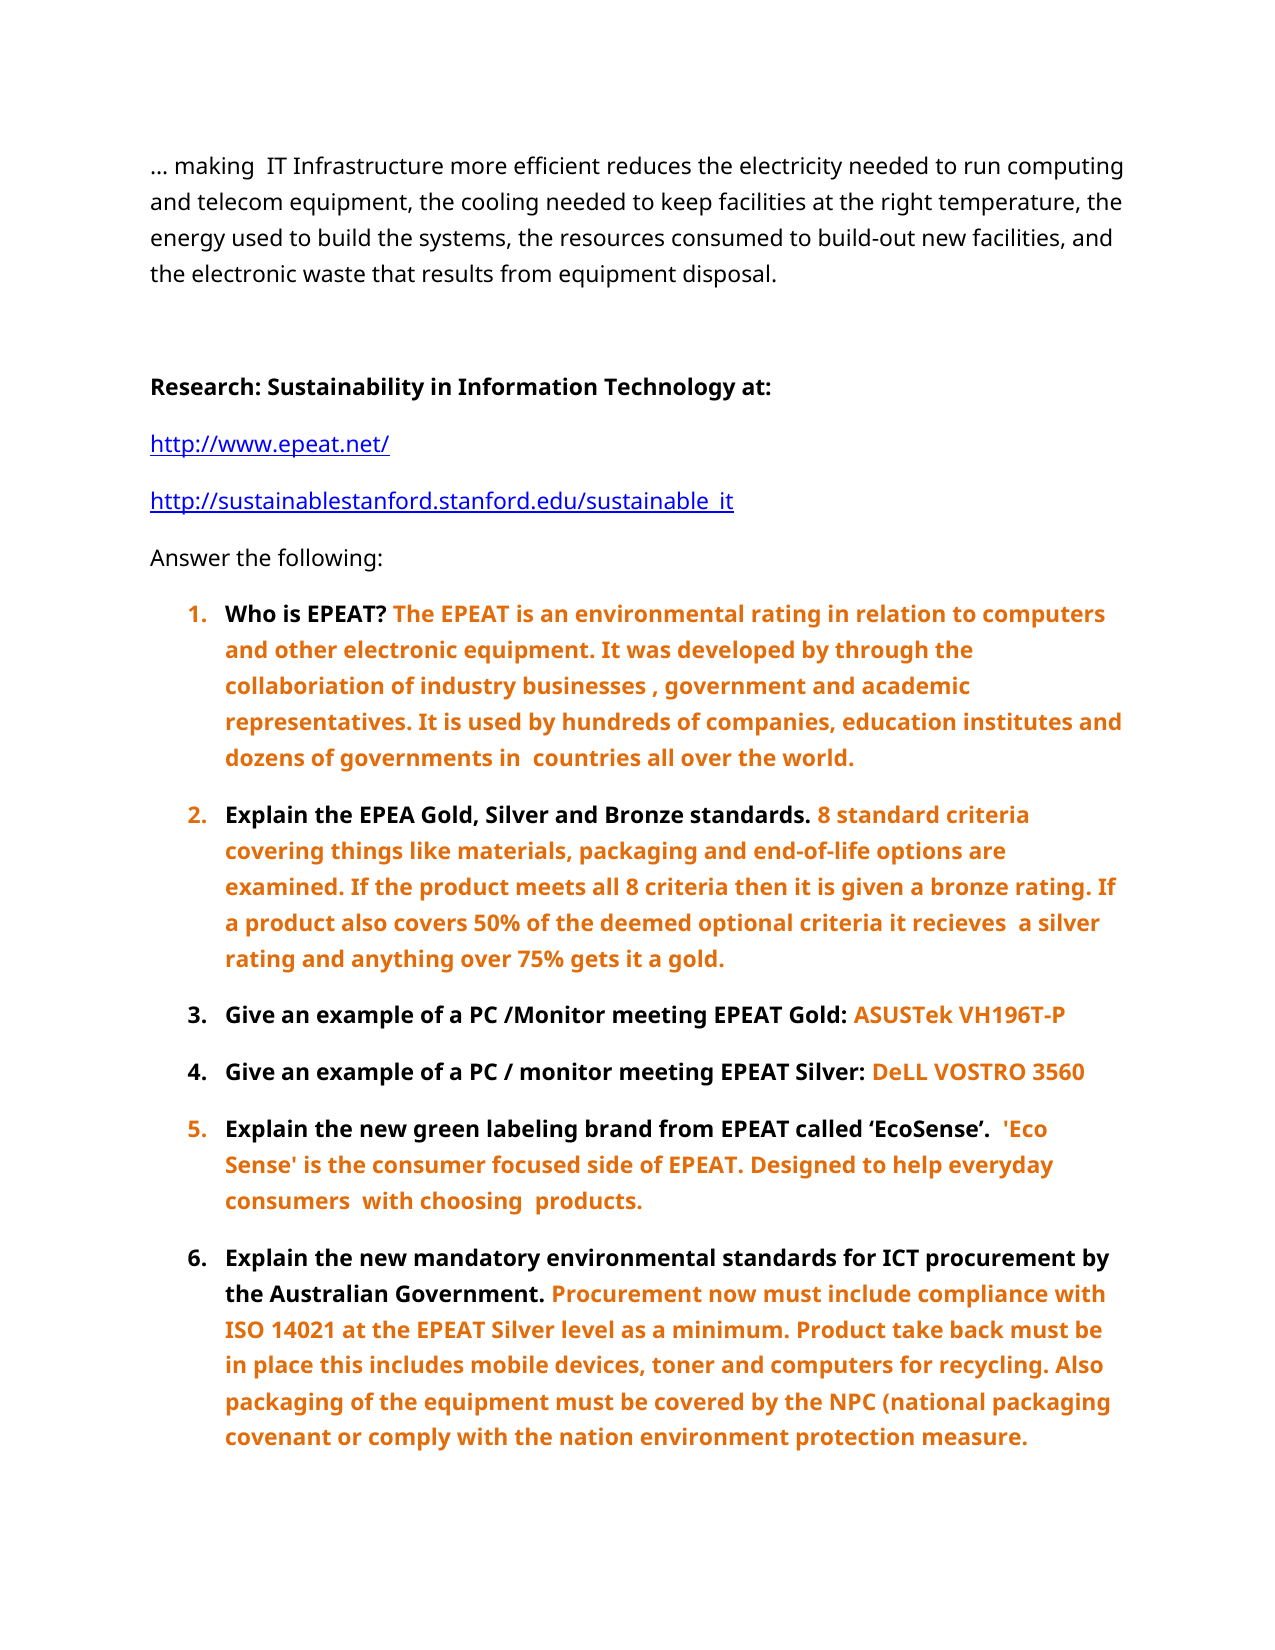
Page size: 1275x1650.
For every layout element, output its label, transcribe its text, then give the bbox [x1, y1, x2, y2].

list Explain the new mandatory environmental standards for ICT procurement by the Australian Government. Procurement now must include compliance with ISO 14021 at the EPEAT Silver level as a minimum. Product take back must be in place this includes mobile devices, toner and computers for recycling. Also packaging of the equipment must be covered by the NPC (national packaging covenant or comply with the nation environment protection measure. [187, 1242, 1125, 1453]
list Give an example of a PC /Monitor meeting EPEAT Gold: ASUSTek VH196T-P [187, 999, 1125, 1031]
list Explain the new green labeling brand from EPEAT called ‘EcoSense’. 'Eco Sense' is the consumer focused side of EPEAT. Designed to help everyday consumers with choosing products. [187, 1113, 1125, 1216]
text Answer the following: [150, 542, 1125, 573]
text http://sustainablestanford.stanford.edu/sustainable_it [150, 485, 1125, 516]
list Who is EPEAT? The EPEAT is an environmental rating in relation to computers and other electronic equipment. It was developed by through the collaboriation of industry businesses , government and academic representatives. It is used by hundreds of companies, education institutes and dozens of governments in countries all over the world. [187, 598, 1125, 773]
list Give an example of a PC / monitor meeting EPEAT Silver: DeLL VOSTRO 3560 [187, 1056, 1125, 1087]
list Explain the EPEA Gold, Silver and Bronze standards. 8 standard criteria covering things like materials, packaging and end-of-life options are examined. If the product meets all 8 criteria then it is given a bronze rating. If a product also covers 50% of the deemed optional criteria it recieves a silver rating and anything over 75% gets it a gold. [187, 799, 1125, 974]
text Research: Sustainability in Information Technology at: [150, 371, 1125, 403]
text … making IT Infrastructure more efficient reduces the electricity needed to run computing and telecom equipment, the cooling needed to keep facilities at the right temperature, the energy used to build the systems, the resources consumed to build-out new facilities, and the electronic waste that results from equipment disposal. [150, 150, 1125, 289]
text http://www.epeat.net/ [150, 428, 1125, 459]
